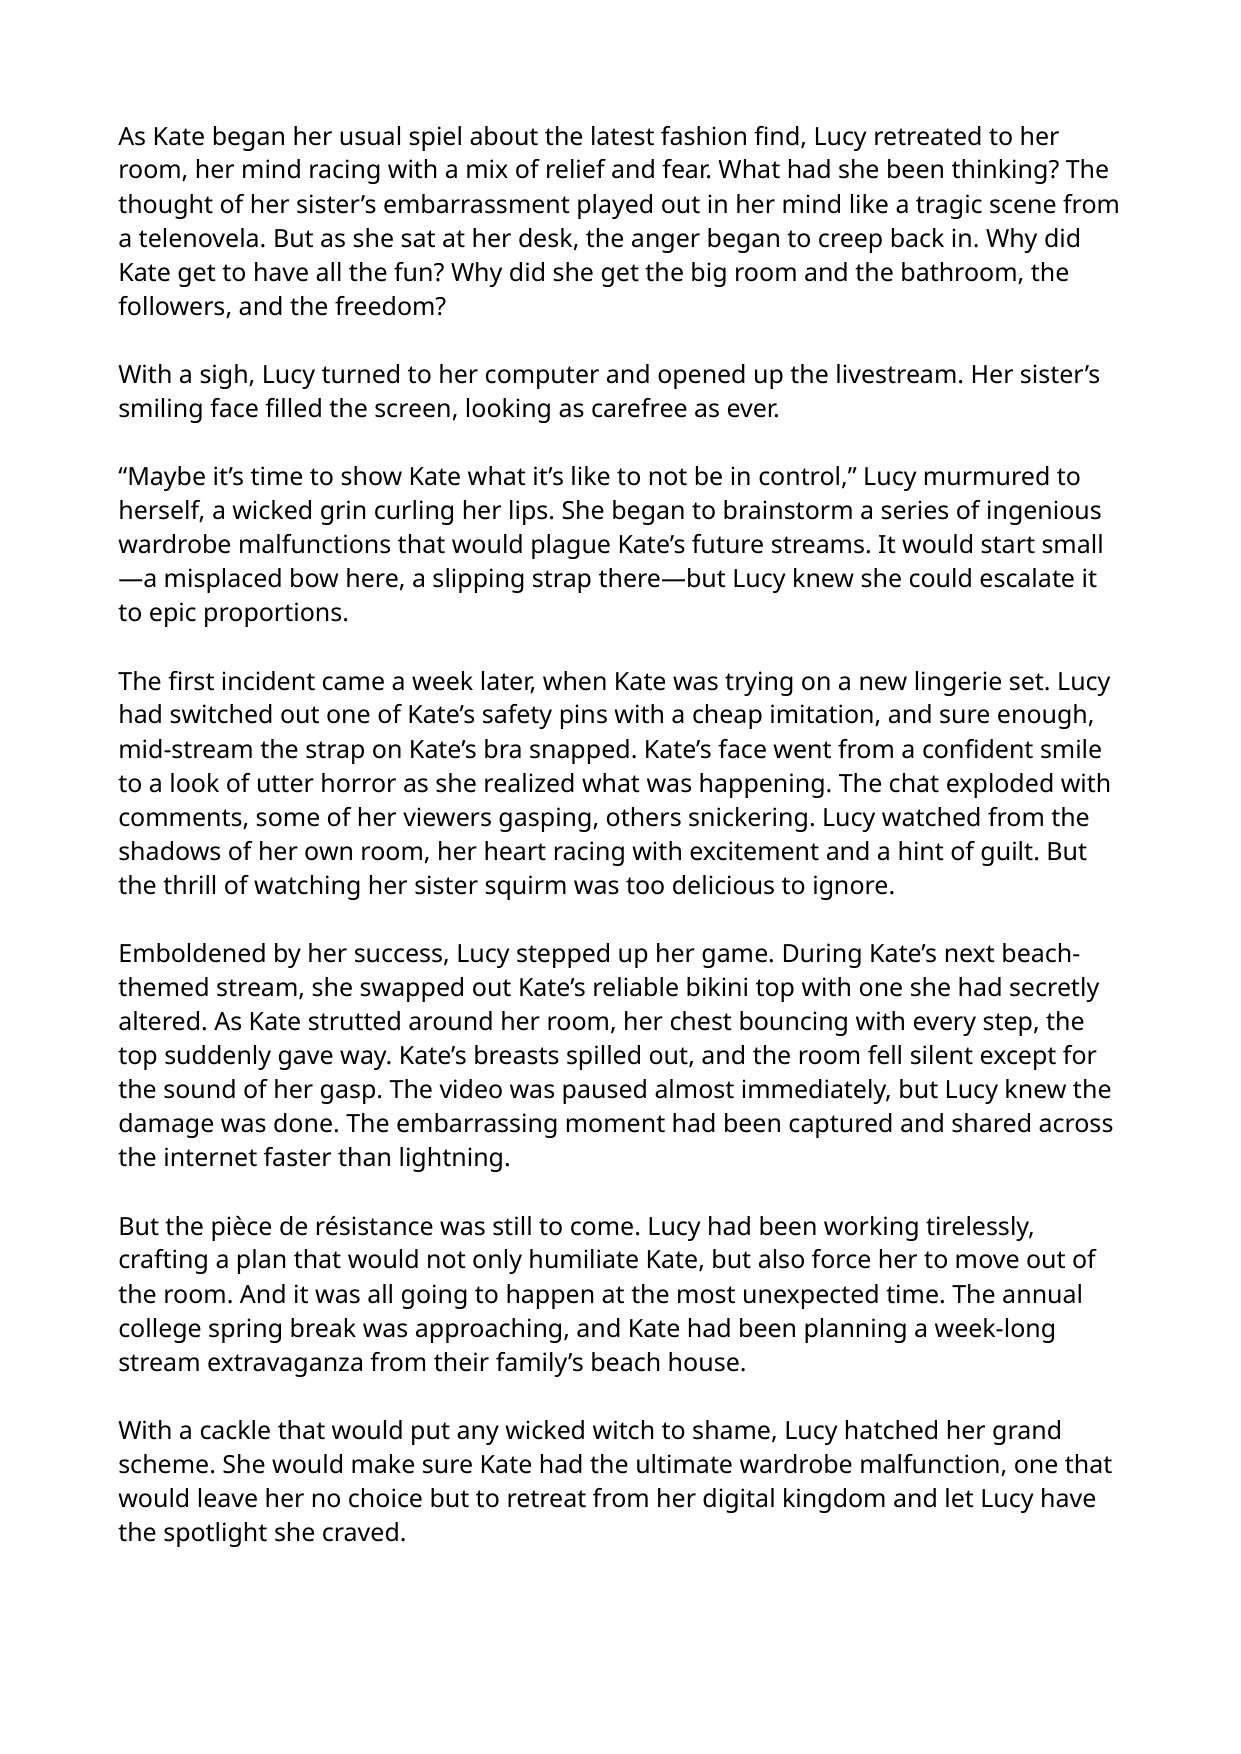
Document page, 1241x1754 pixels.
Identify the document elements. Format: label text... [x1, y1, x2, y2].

text But the pièce de résistance was still to come. Lucy had been working tirelessly, crafting a plan that would not only humiliate Kate, but also force her to move out of the room. And it was all going to happen at the most unexpected time. The annual college spring break was approaching, and Kate had been planning a week-long stream extravaganza from their family’s beach house. [118, 1208, 1122, 1378]
text With a cackle that would put any wicked witch to shame, Lucy hatched her grand scheme. She would make sure Kate had the ultimate wardrobe malfunction, one that would leave her no choice but to retreat from her digital kingdom and let Lucy have the spotlight she craved. [118, 1412, 1122, 1549]
text The first incident came a week later, when Kate was trying on a new lingerie set. Lucy had switched out one of Kate’s safety pins with a cheap imitation, and sure enough, mid-stream the strap on Kate’s bra snapped. Kate’s face went from a confident smile to a look of utter horror as she realized what was happening. The chat exploded with comments, some of her viewers gasping, others snickering. Lucy watched from the shadows of her own room, her heart racing with excitement and a hint of guilt. But the thrill of watching her sister squirm was too delicious to ignore. [118, 663, 1122, 902]
text As Kate began her usual spiel about the latest fashion find, Lucy retreated to her room, her mind racing with a mix of relief and fear. What had she been thinking? The thought of her sister’s embarrassment played out in her mind like a tragic scene from a telenovela. But as she sat at her desk, the anger began to creep back in. Why did Kate get to have all the fun? Why did she get the big room and the bathroom, the followers, and the freedom? [118, 118, 1122, 322]
text Emboldened by her success, Lucy stepped up her game. During Kate’s next beach-themed stream, she swapped out Kate’s reliable bikini top with one she had secretly altered. As Kate strutted around her room, her chest bouncing with every step, the top suddenly gave way. Kate’s breasts spilled out, and the room fell silent except for the sound of her gasp. The video was paused almost immediately, but Lucy knew the damage was done. The embarrassing moment had been captured and shared across the internet faster than lightning. [118, 936, 1122, 1174]
text With a sigh, Lucy turned to her computer and opened up the livestream. Her sister’s smiling face filled the screen, looking as carefree as ever. [118, 357, 1122, 425]
text “Maybe it’s time to show Kate what it’s like to not be in control,” Lucy murmured to herself, a wicked grin curling her lips. She began to brainstorm a series of ingenious wardrobe malfunctions that would plague Kate’s future streams. It would start small—a misplaced bow here, a slipping strap there—but Lucy knew she could escalate it to epic proportions. [118, 459, 1122, 629]
